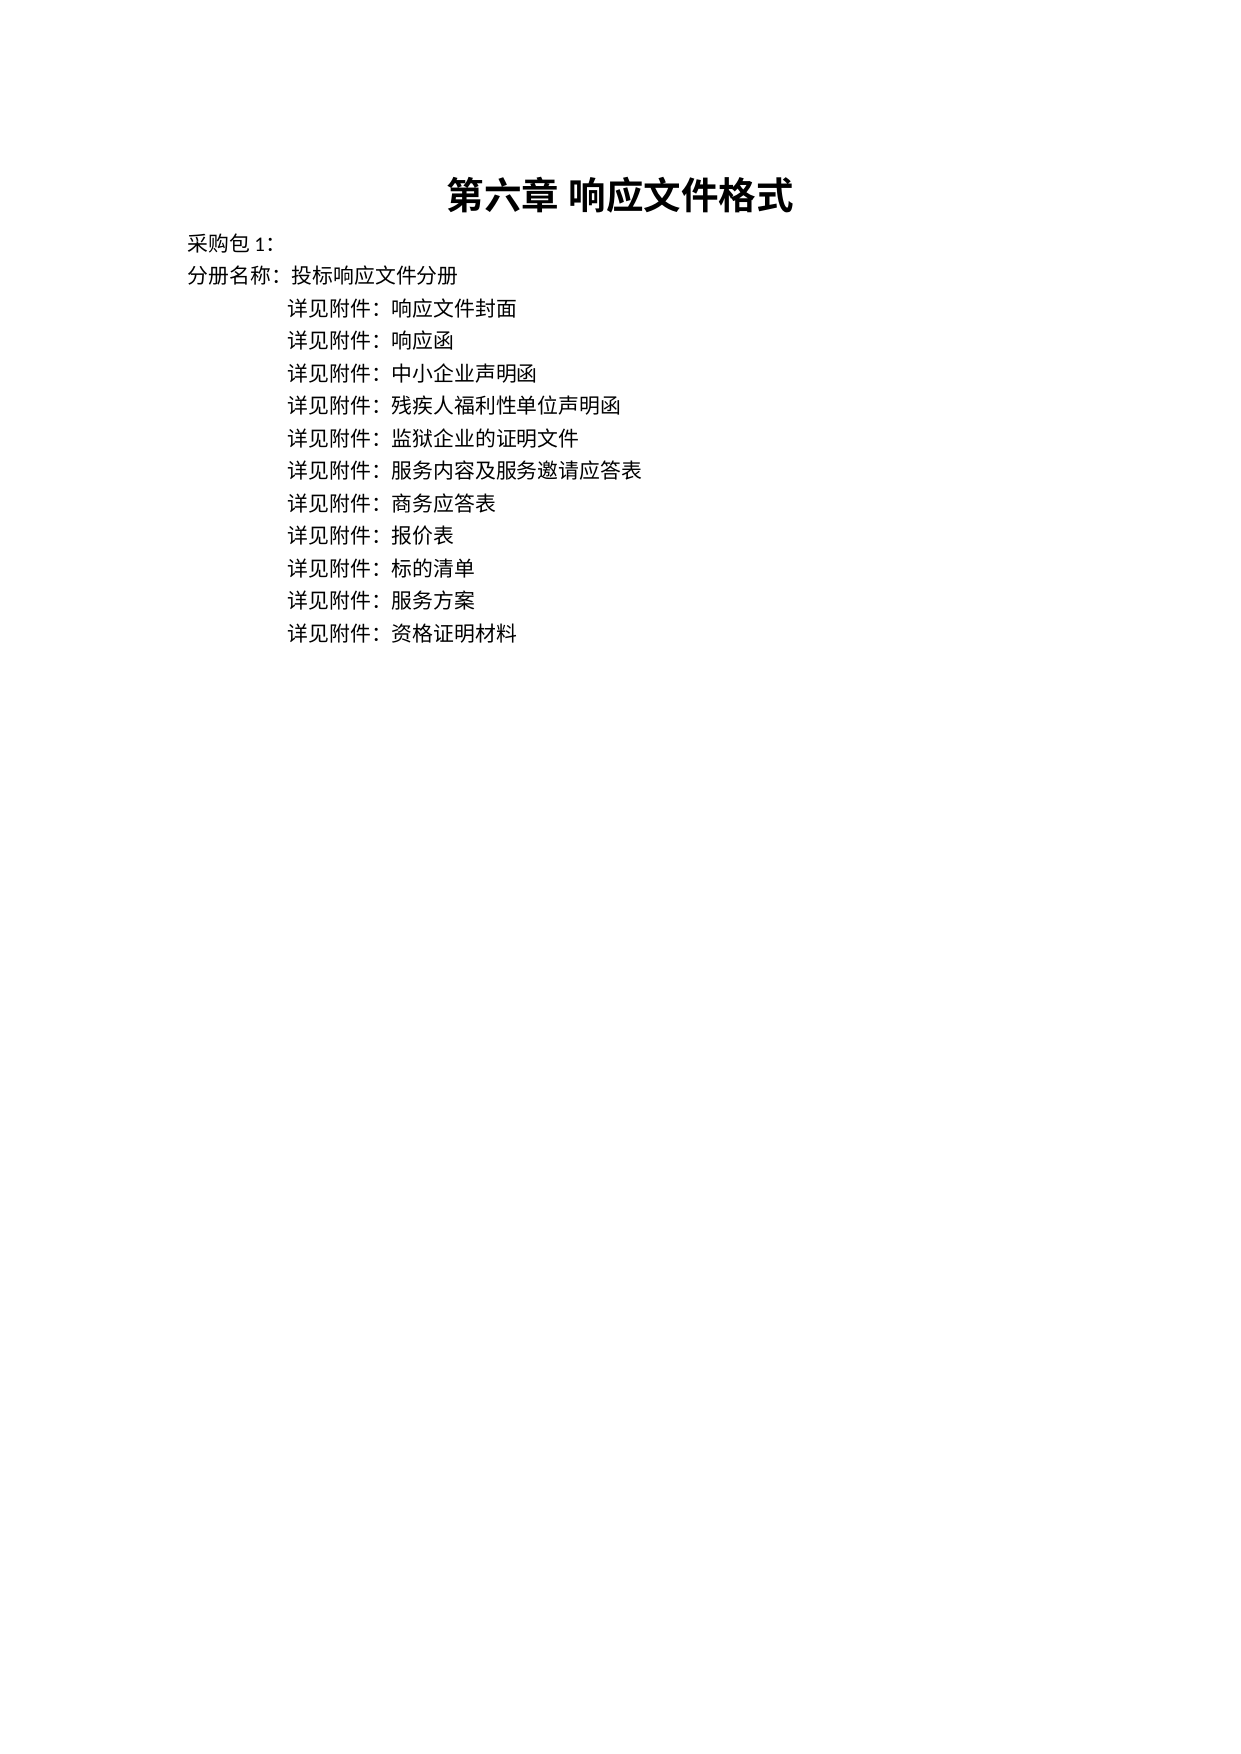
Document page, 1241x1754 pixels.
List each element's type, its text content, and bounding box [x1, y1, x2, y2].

text 分册名称：投标响应文件分册 [187, 259, 1053, 292]
text 详见附件：中小企业声明函 [187, 357, 1053, 389]
text 详见附件：响应函 [187, 324, 1053, 357]
text 详见附件：标的清单 [187, 552, 1053, 584]
text 详见附件：资格证明材料 [187, 617, 1053, 649]
text 详见附件：监狱企业的证明文件 [187, 422, 1053, 454]
text 第六章 响应文件格式 [187, 162, 1053, 227]
text 详见附件：响应文件封面 [187, 292, 1053, 324]
text 详见附件：服务方案 [187, 584, 1053, 617]
text 采购包1： [187, 227, 1053, 259]
text 详见附件：商务应答表 [187, 487, 1053, 519]
text 详见附件：服务内容及服务邀请应答表 [187, 454, 1053, 487]
text 详见附件：报价表 [187, 519, 1053, 552]
text 详见附件：残疾人福利性单位声明函 [187, 389, 1053, 422]
